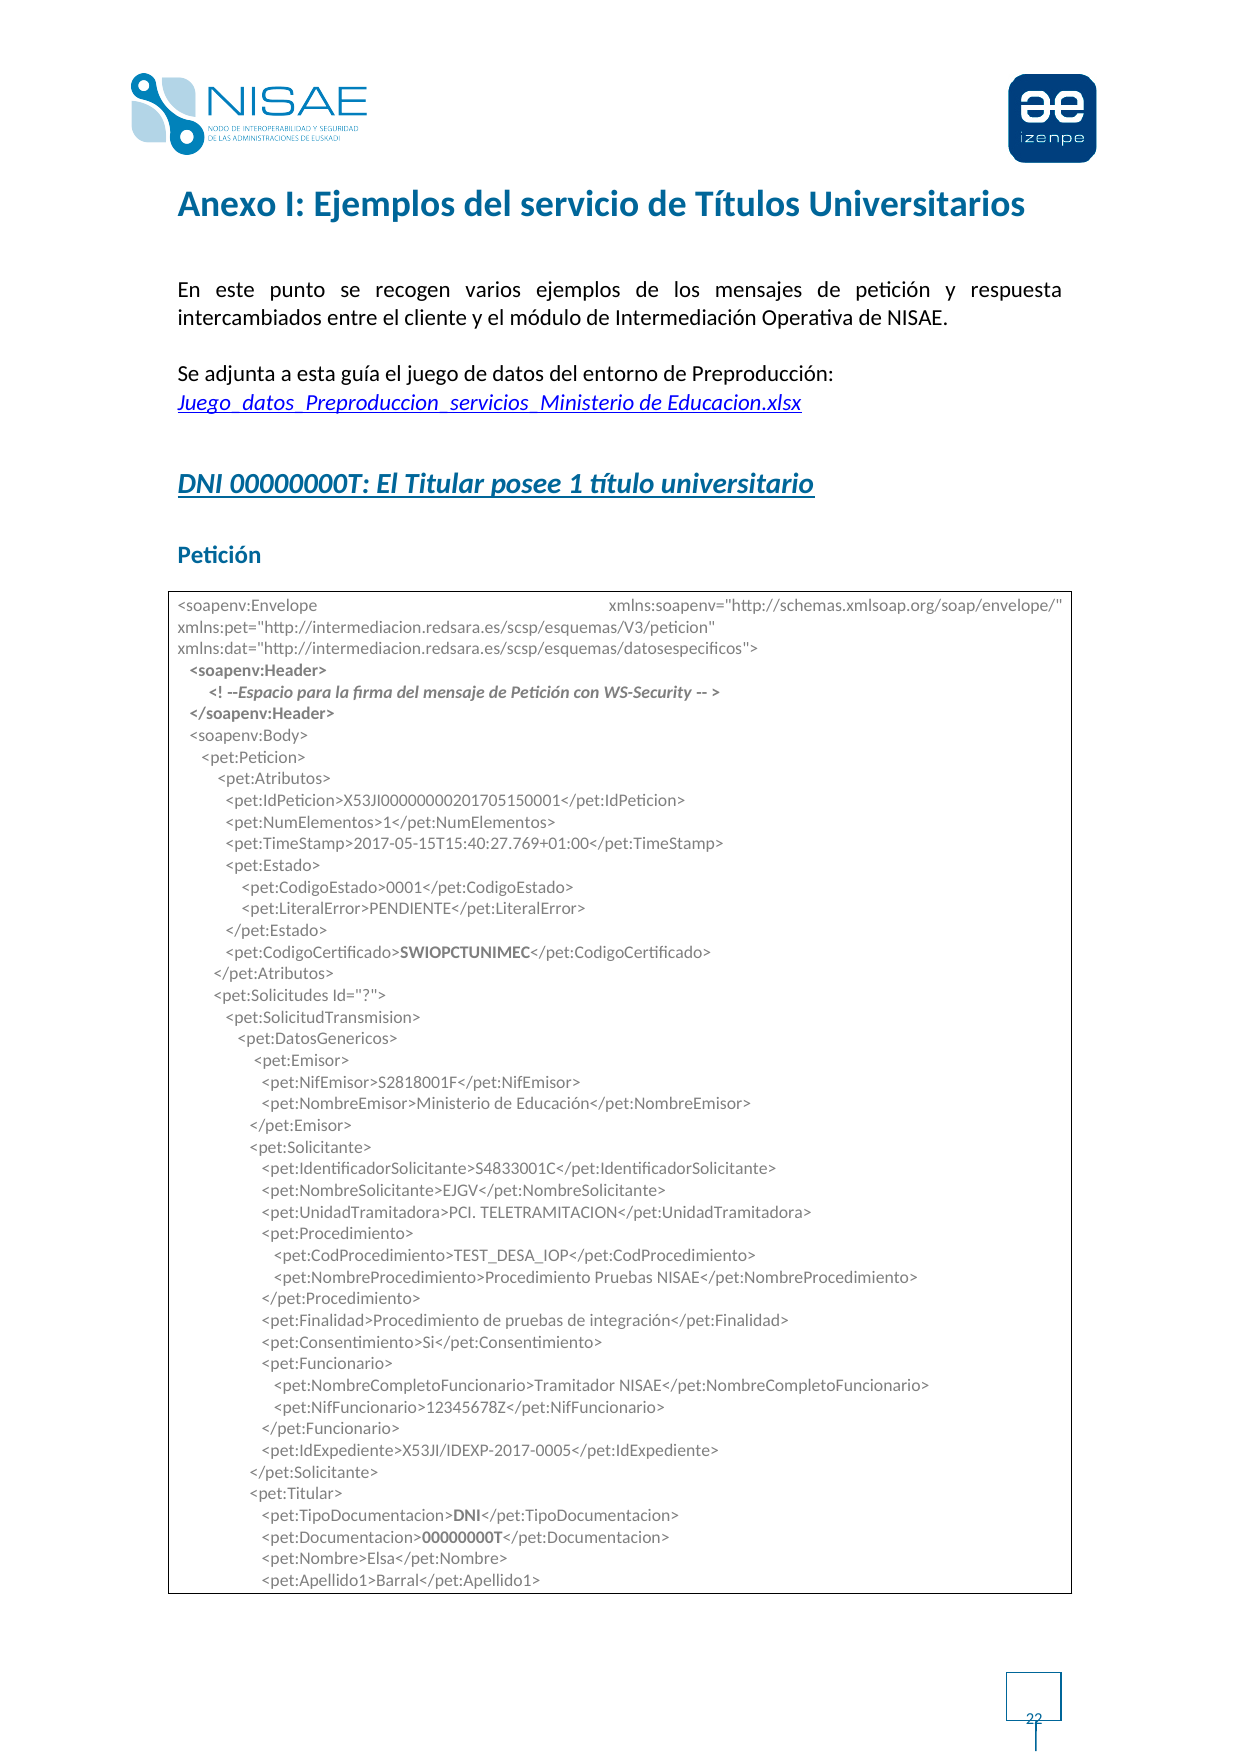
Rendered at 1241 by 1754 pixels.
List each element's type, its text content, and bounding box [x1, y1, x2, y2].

text <pet:IdentificadorSolicitante>S4833001C</pet:IdentificadorSolicitante> [177, 1157, 1063, 1179]
text <pet:Apellido1>Barral</pet:Apellido1> [169, 1566, 1071, 1593]
text <pet:DatosGenericos> [177, 1027, 1063, 1049]
text </pet:Estado> [177, 919, 1063, 941]
text <pet:LiteralError>PENDIENTE</pet:LiteralError> [177, 897, 1063, 919]
text <pet:CodProcedimiento>TEST_DESA_IOP</pet:CodProcedimiento> [177, 1244, 1063, 1266]
text </pet:Solicitante> [177, 1461, 1063, 1482]
text <pet:Solicitante> [177, 1136, 1063, 1157]
text <pet:CodigoEstado>0001</pet:CodigoEstado> [177, 876, 1063, 897]
text <pet:CodigoCertificado>SWIOPCTUNIMEC</pet:CodigoCertificado> [177, 941, 1063, 962]
text </pet:Atributos> [177, 962, 1063, 984]
text <! --Espacio para la firma del mensaje de Petición con WS-Security -- > [177, 681, 1063, 702]
text <pet:UnidadTramitadora>PCI. TELETRAMITACION</pet:UnidadTramitadora> [177, 1201, 1063, 1222]
text <pet:Atributos> [177, 767, 1063, 789]
text <pet:Emisor> [177, 1049, 1063, 1071]
text <pet:Funcionario> [177, 1352, 1063, 1374]
text <pet:NombreEmisor>Ministerio de Educación</pet:NombreEmisor> [177, 1092, 1063, 1114]
picture [1007, 74, 1097, 163]
text DNI 00000000T: El Titular posee 1 título universitario [177, 466, 1063, 501]
picture [139, 81, 148, 90]
text Se adjunta a esta guía el juego de datos del entorno de Preproducción: [177, 359, 1063, 388]
text </pet:Emisor> [177, 1114, 1063, 1136]
text <pet:Documentacion>00000000T</pet:Documentacion> [177, 1526, 1063, 1547]
text Anexo I: Ejemplos del servicio de Títulos Universitarios [177, 180, 1063, 226]
text <pet:SolicitudTransmision> [177, 1006, 1063, 1027]
text <pet:NifEmisor>S2818001F</pet:NifEmisor> [177, 1071, 1063, 1092]
text <pet:Consentimiento>Si</pet:Consentimiento> [177, 1331, 1063, 1352]
text <pet:NombreProcedimiento>Procedimiento Pruebas NISAE</pet:NombreProcedimiento> [177, 1266, 1063, 1287]
text En este punto se recogen varios ejemplos de los mensajes de petición y respuesta intercambiados entre el cliente y el módulo de Intermediación Operativa de NISAE. [177, 276, 1063, 332]
text <soapenv:Body> [177, 724, 1063, 746]
text <soapenv:Header> [177, 659, 1063, 681]
text <pet:Peticion> [177, 746, 1063, 767]
text <pet:Solicitudes Id="?"> [177, 984, 1063, 1006]
picture [118, 73, 180, 155]
picture [181, 131, 193, 143]
text <pet:Finalidad>Procedimiento de pruebas de integración</pet:Finalidad> [177, 1309, 1063, 1331]
text <soapenv:Envelope xmlns:soapenv="http://schemas.xmlsoap.org/soap/envelope/" xmlns:pet="http://intermediacion.redsara.es/scsp/esquemas/V3/peticion" xmlns:dat="http://intermediacion.redsara.es/scsp/esquemas/datosespecificos"> [169, 592, 1071, 659]
text <pet:NumElementos>1</pet:NumElementos> [177, 811, 1063, 832]
text Petición [177, 539, 1063, 569]
text <pet:Estado> [177, 854, 1063, 876]
text <pet:NombreSolicitante>EJGV</pet:NombreSolicitante> [177, 1179, 1063, 1201]
text <pet:Procedimiento> [177, 1222, 1063, 1244]
picture [149, 73, 386, 155]
text Juego_datos_Preproduccion_servicios_Ministerio de Educacion.xlsx [177, 388, 1063, 416]
text <pet:Titular> [177, 1482, 1063, 1504]
text <pet:IdExpediente>X53JI/IDEXP-2017-0005</pet:IdExpediente> [177, 1439, 1063, 1461]
text <pet:NifFuncionario>12345678Z</pet:NifFuncionario> [177, 1396, 1063, 1417]
text <pet:NombreCompletoFuncionario>Tramitador NISAE</pet:NombreCompletoFuncionario> [177, 1374, 1063, 1396]
text <pet:Nombre>Elsa</pet:Nombre> [177, 1547, 1063, 1566]
text </soapenv:Header> [177, 702, 1063, 724]
text <pet:TimeStamp>2017-05-15T15:40:27.769+01:00</pet:TimeStamp> [177, 832, 1063, 854]
text </pet:Funcionario> [177, 1417, 1063, 1439]
text <pet:IdPeticion>X53JI00000000201705150001</pet:IdPeticion> [177, 789, 1063, 811]
text <pet:TipoDocumentacion>DNI</pet:TipoDocumentacion> [177, 1504, 1063, 1526]
text </pet:Procedimiento> [177, 1287, 1063, 1309]
